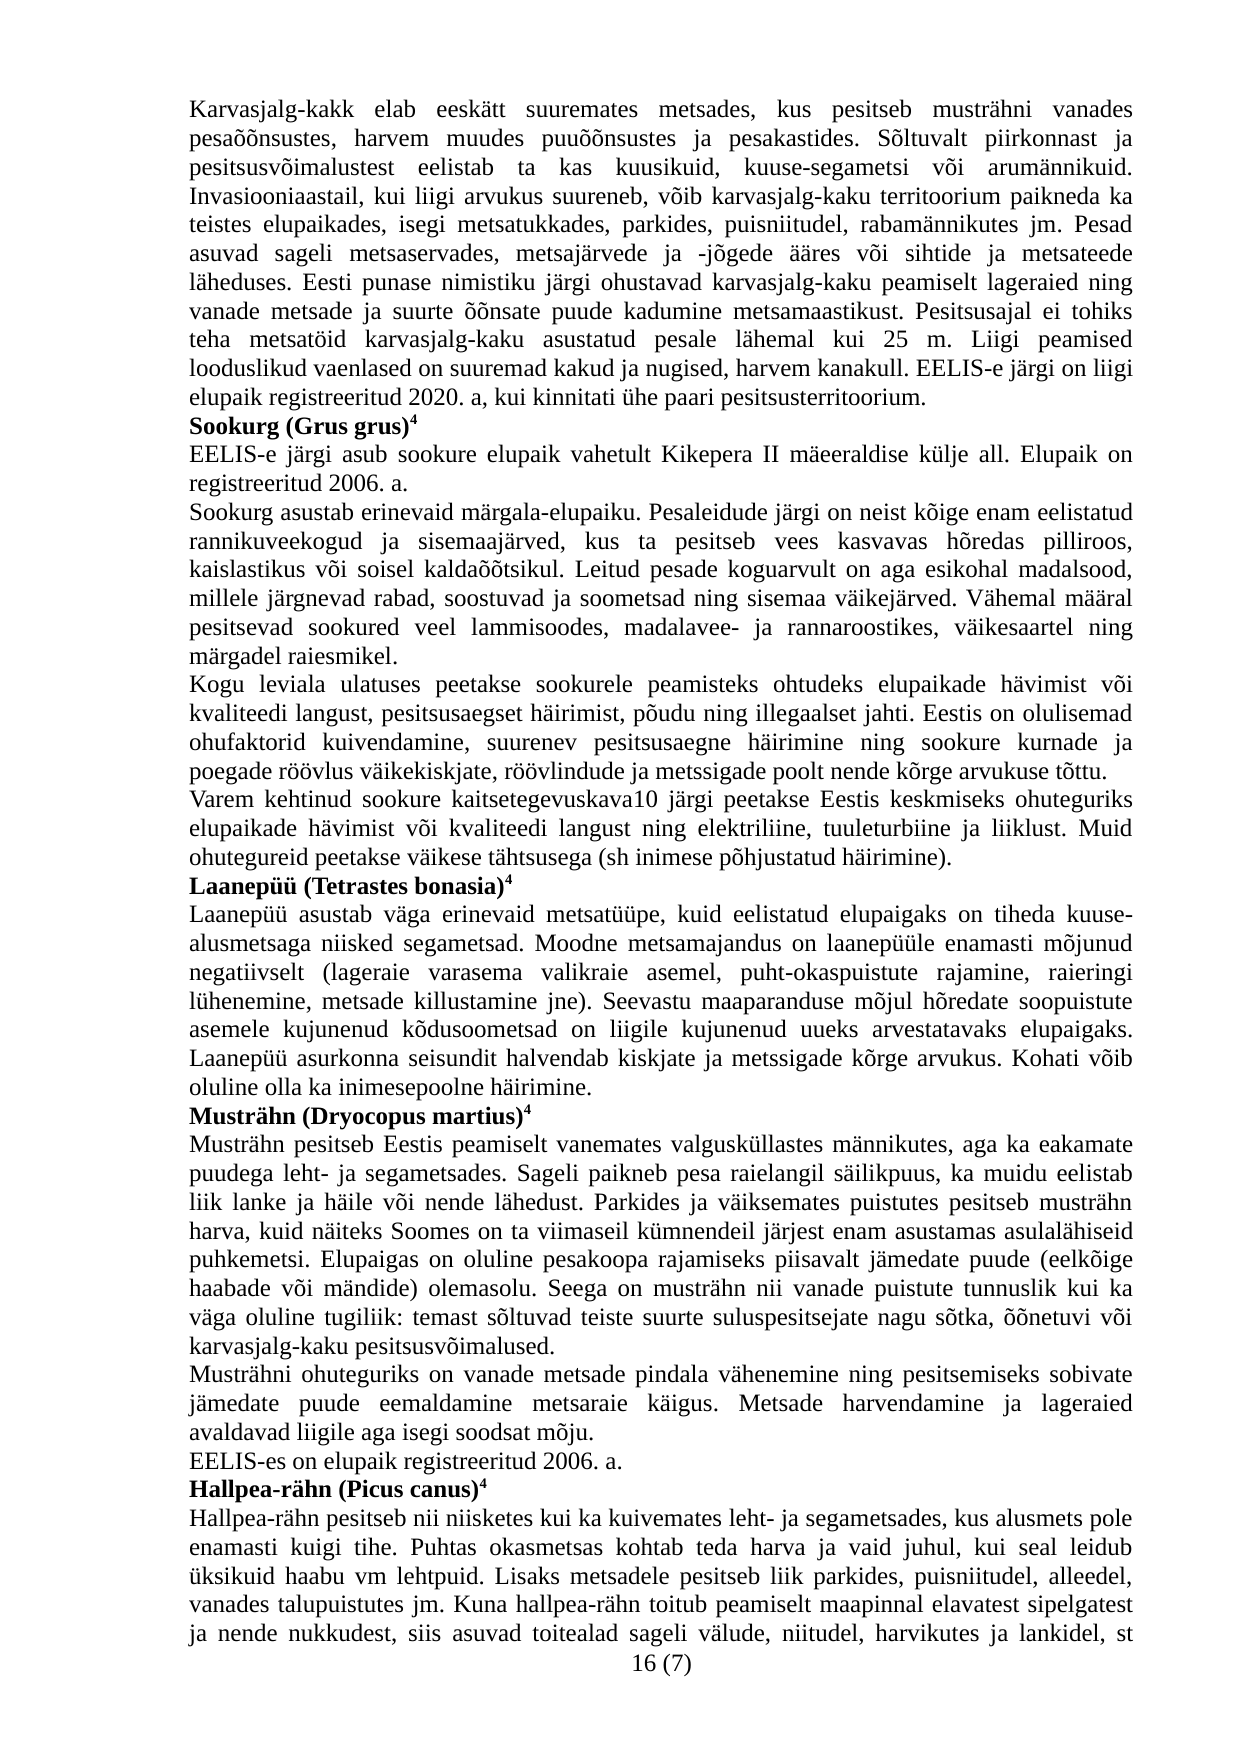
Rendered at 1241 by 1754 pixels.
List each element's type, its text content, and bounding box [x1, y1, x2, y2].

text Laanepüü asustab väga erinevaid metsatüüpe, kuid eelistatud elupaigaks on tiheda kuuse-alusmetsaga niisked segametsad. Moodne metsamajandus on laanepüüle enamasti mõjunud negatiivselt (lageraie varasema valikraie asemel, puht-okaspuistute rajamine, raieringi lühenemine, metsade killustamine jne). Seevastu maaparanduse mõjul hõredate soopuistute asemele kujunenud kõdusoometsad on liigile kujunenud uueks arvestatavaks elupaigaks. Laanepüü asurkonna seisundit halvendab kiskjate ja metssigade kõrge arvukus. Kohati võib oluline olla ka inimesepoolne häirimine. [189, 899, 1134, 1101]
text Musträhn pesitseb Eestis peamiselt vanemates valgusküllastes männikutes, aga ka eakamate puudega leht- ja segametsades. Sageli paikneb pesa raielangil säilikpuus, ka muidu eelistab liik lanke ja häile või nende lähedust. Parkides ja väiksemates puistutes pesitseb musträhn harva, kuid näiteks Soomes on ta viimaseil kümnendeil järjest enam asustamas asulalähiseid puhkemetsi. Elupaigas on oluline pesakoopa rajamiseks piisavalt jämedate puude (eelkõige haabade või mändide) olemasolu. Seega on musträhn nii vanade puistute tunnuslik kui ka väga oluline tugiliik: temast sõltuvad teiste suurte suluspesitsejate nagu sõtka, õõnetuvi või karvasjalg-kaku pesitsusvõimalused. [189, 1129, 1134, 1359]
text EELIS-e järgi asub sookure elupaik vahetult Kikepera II mäeeraldise külje all. Elupaik on registreeritud 2006. a. [189, 439, 1134, 497]
text Karvasjalg-kakk elab eeskätt suuremates metsades, kus pesitseb musträhni vanades pesaõõnsustes, harvem muudes puuõõnsustes ja pesakastides. Sõltuvalt piirkonnast ja pesitsusvõimalustest eelistab ta kas kuusikuid, kuuse-segametsi või arumännikuid. Invasiooniaastail, kui liigi arvukus suureneb, võib karvasjalg-kaku territoorium paikneda ka teistes elupaikades, isegi metsatukkades, parkides, puisniitudel, rabamännikutes jm. Pesad asuvad sageli metsaservades, metsajärvede ja -jõgede ääres või sihtide ja metsateede läheduses. Eesti punase nimistiku järgi ohustavad karvasjalg-kaku peamiselt lageraied ning vanade metsade ja suurte õõnsate puude kadumine metsamaastikust. Pesitsusajal ei tohiks teha metsatöid karvasjalg-kaku asustatud pesale lähemal kui 25 m. Liigi peamised looduslikud vaenlased on suuremad kakud ja nugised, harvem kanakull. EELIS-e järgi on liigi elupaik registreeritud 2020. a, kui kinnitati ühe paari pesitsusterritoorium. [189, 94, 1134, 411]
text EELIS-es on elupaik registreeritud 2006. a. [189, 1446, 1134, 1474]
text Sookurg (Grus grus)4 [189, 411, 1134, 439]
text Varem kehtinud sookure kaitsetegevuskava10 järgi peetakse Eestis keskmiseks ohuteguriks elupaikade hävimist või kvaliteedi langust ning elektriliine, tuuleturbiine ja liiklust. Muid ohutegureid peetakse väikese tähtsusega (sh inimese põhjustatud häirimine). [189, 784, 1134, 871]
text Kogu leviala ulatuses peetakse sookurele peamisteks ohtudeks elupaikade hävimist või kvaliteedi langust, pesitsusaegset häirimist, põudu ning illegaalset jahti. Eestis on olulisemad ohufaktorid kuivendamine, suurenev pesitsusaegne häirimine ning sookure kurnade ja poegade röövlus väikekiskjate, röövlindude ja metssigade poolt nende kõrge arvukuse tõttu. [189, 669, 1134, 784]
text Musträhni ohuteguriks on vanade metsade pindala vähenemine ning pesitsemiseks sobivate jämedate puude eemaldamine metsaraie käigus. Metsade harvendamine ja lageraied avaldavad liigile aga isegi soodsat mõju. [189, 1359, 1134, 1446]
text Hallpea-rähn (Picus canus)4 [189, 1474, 1134, 1503]
text Sookurg asustab erinevaid märgala-elupaiku. Pesaleidude järgi on neist kõige enam eelistatud rannikuveekogud ja sisemaajärved, kus ta pesitseb vees kasvavas hõredas pilliroos, kaislastikus või soisel kaldaõõtsikul. Leitud pesade koguarvult on aga esikohal madalsood, millele järgnevad rabad, soostuvad ja soometsad ning sisemaa väikejärved. Vähemal määral pesitsevad sookured veel lammisoodes, madalavee- ja rannaroostikes, väikesaartel ning märgadel raiesmikel. [189, 497, 1134, 669]
text Laanepüü (Tetrastes bonasia)4 [189, 871, 1134, 899]
text Musträhn (Dryocopus martius)4 [189, 1101, 1134, 1129]
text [189, 1503, 1134, 1647]
